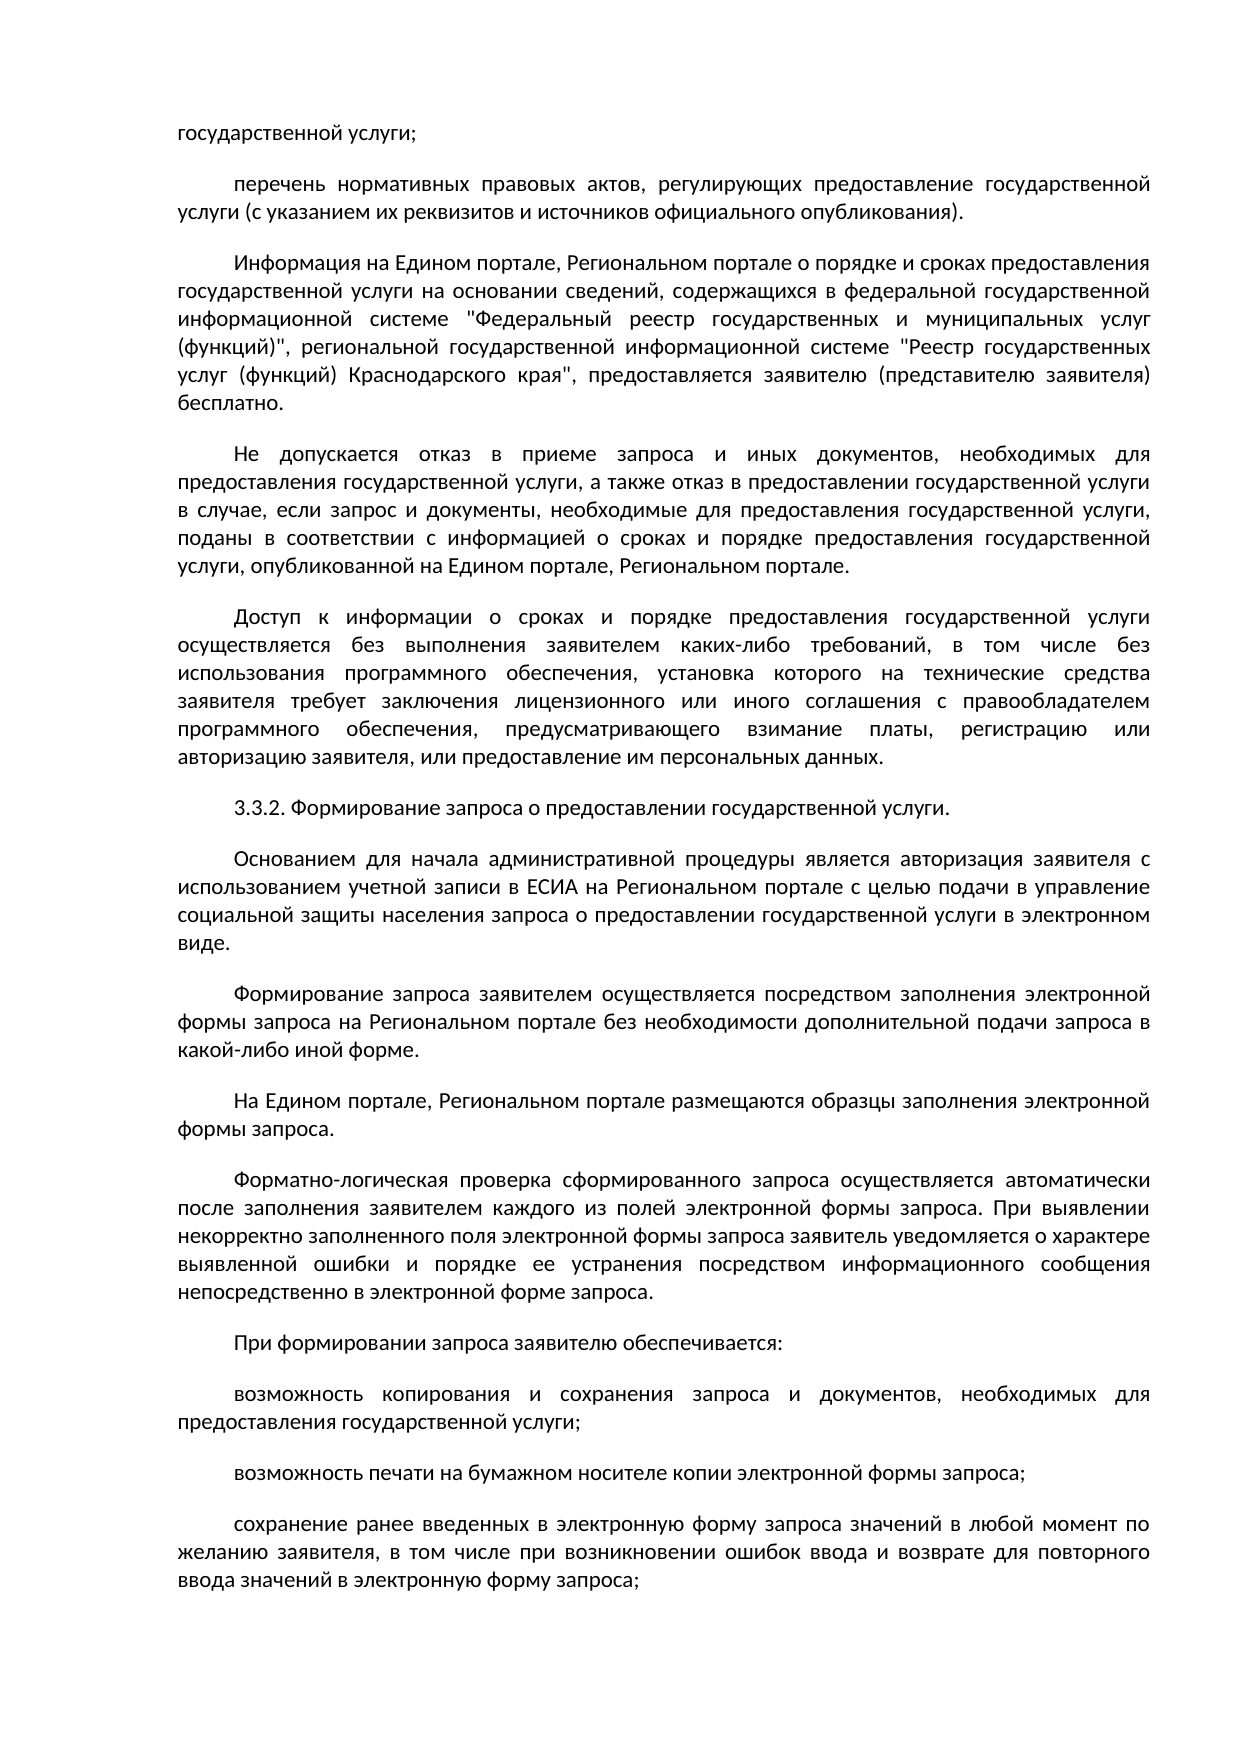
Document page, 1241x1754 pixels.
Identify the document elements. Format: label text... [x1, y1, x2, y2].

text возможность копирования и сохранения запроса и документов, необходимых для предоставления государственной услуги; [177, 1379, 1152, 1435]
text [177, 118, 1152, 146]
text Информация на Едином портале, Региональном портале о порядке и сроках предоставления государственной услуги на основании сведений, содержащихся в федеральной государственной информационной системе "Федеральный реестр государственных и муниципальных услуг (функций)", региональной государственной информационной системе "Реестр государственных услуг (функций) Краснодарского края", предоставляется заявителю (представителю заявителя) бесплатно. [177, 248, 1152, 416]
text Формирование запроса заявителем осуществляется посредством заполнения электронной формы запроса на Региональном портале без необходимости дополнительной подачи запроса в какой-либо иной форме. [177, 979, 1152, 1063]
text перечень нормативных правовых актов, регулирующих предоставление государственной услуги (с указанием их реквизитов и источников официального опубликования). [177, 169, 1152, 225]
text На Едином портале, Региональном портале размещаются образцы заполнения электронной формы запроса. [177, 1086, 1152, 1142]
text 3.3.2. Формирование запроса о предоставлении государственной услуги. [177, 793, 1152, 821]
text возможность печати на бумажном носителе копии электронной формы запроса; [177, 1458, 1152, 1486]
text Форматно-логическая проверка сформированного запроса осуществляется автоматически после заполнения заявителем каждого из полей электронной формы запроса. При выявлении некорректно заполненного поля электронной формы запроса заявитель уведомляется о характере выявленной ошибки и порядке ее устранения посредством информационного сообщения непосредственно в электронной форме запроса. [177, 1165, 1152, 1305]
text сохранение ранее введенных в электронную форму запроса значений в любой момент по желанию заявителя, в том числе при возникновении ошибок ввода и возврате для повторного ввода значений в электронную форму запроса; [177, 1509, 1152, 1593]
text Доступ к информации о сроках и порядке предоставления государственной услуги осуществляется без выполнения заявителем каких-либо требований, в том числе без использования программного обеспечения, установка которого на технические средства заявителя требует заключения лицензионного или иного соглашения с правообладателем программного обеспечения, предусматривающего взимание платы, регистрацию или авторизацию заявителя, или предоставление им персональных данных. [177, 602, 1152, 770]
text Основанием для начала административной процедуры является авторизация заявителя с использованием учетной записи в ЕСИА на Региональном портале с целью подачи в управление социальной защиты населения запроса о предоставлении государственной услуги в электронном виде. [177, 844, 1152, 956]
text При формировании запроса заявителю обеспечивается: [177, 1328, 1152, 1356]
text Не допускается отказ в приеме запроса и иных документов, необходимых для предоставления государственной услуги, а также отказ в предоставлении государственной услуги в случае, если запрос и документы, необходимые для предоставления государственной услуги, поданы в соответствии с информацией о сроках и порядке предоставления государственной услуги, опубликованной на Едином портале, Региональном портале. [177, 439, 1152, 579]
